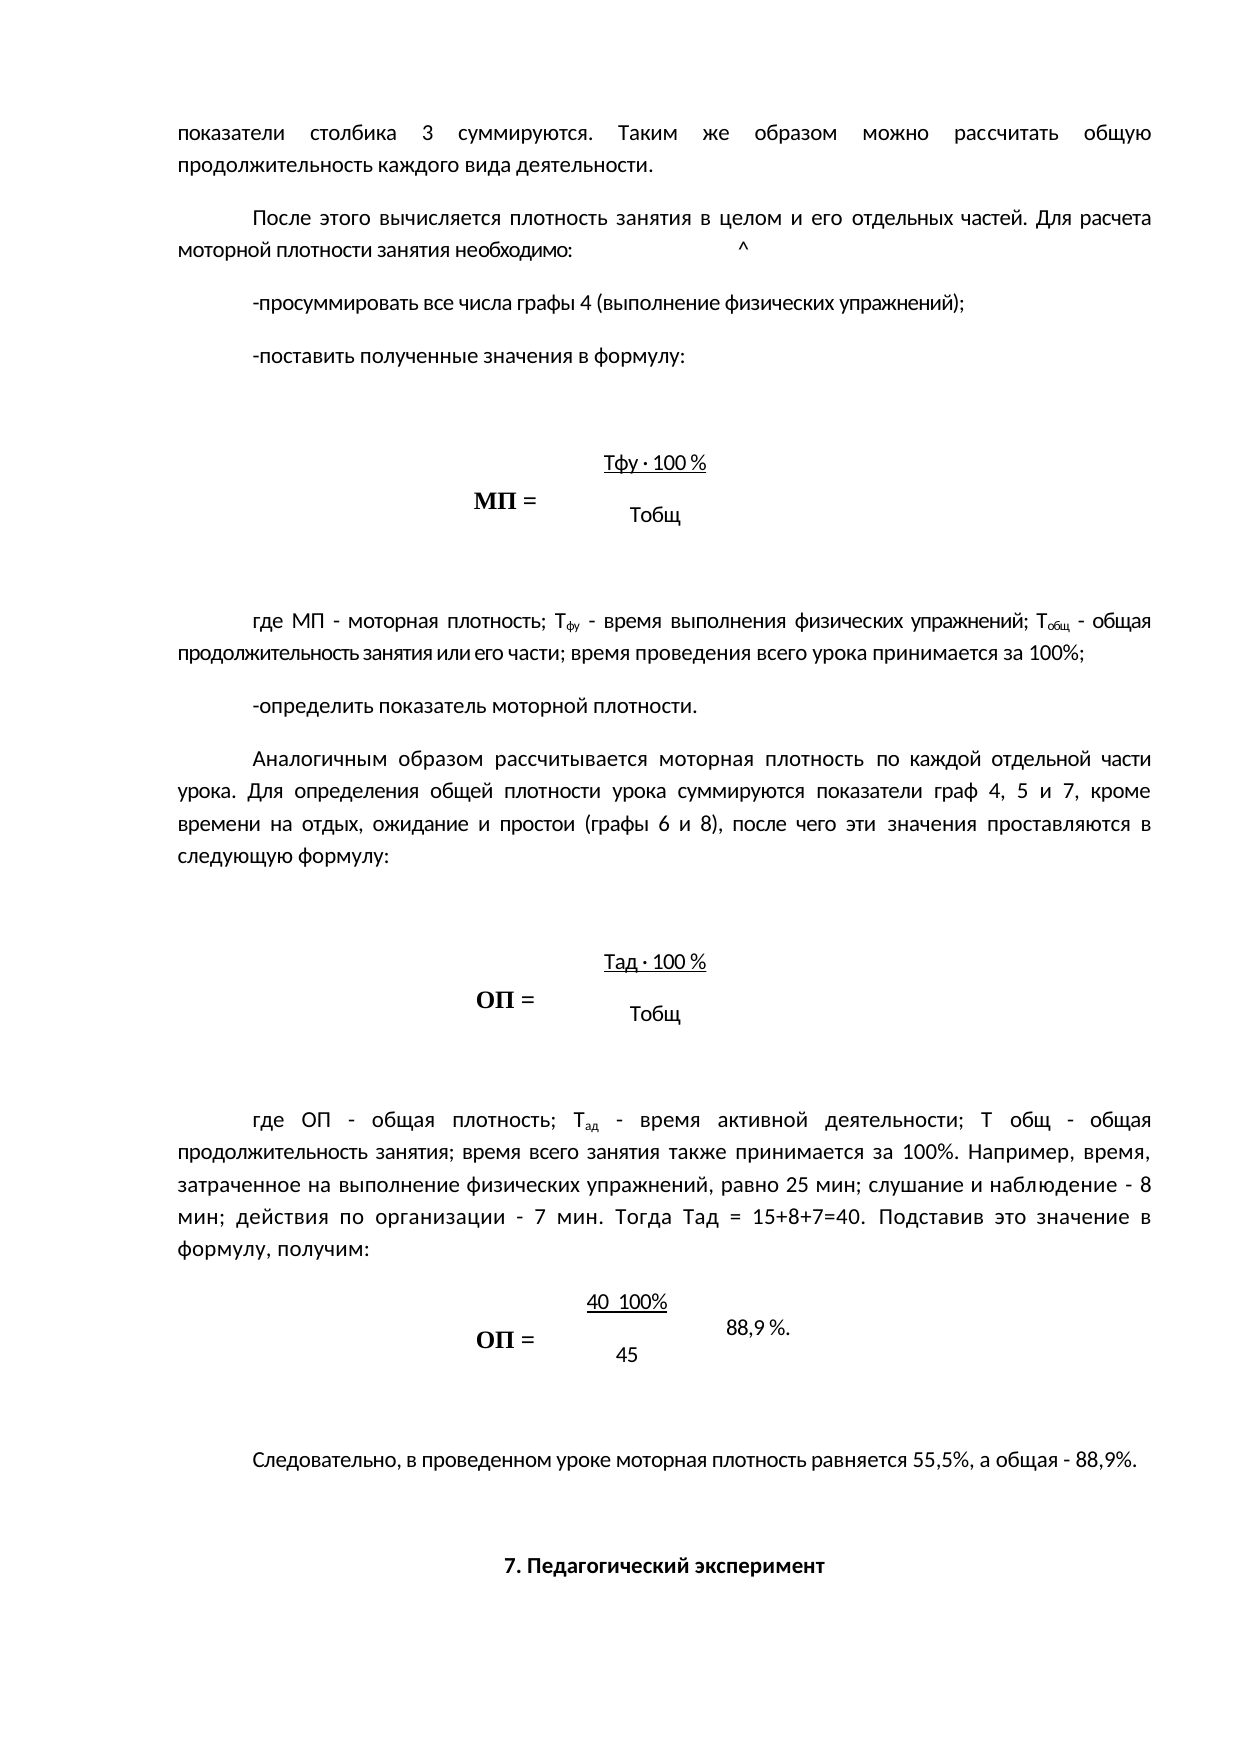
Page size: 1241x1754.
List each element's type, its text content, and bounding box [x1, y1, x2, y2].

text -просуммировать все числа графы 4 (выполнение физических упражнений); [177, 288, 1152, 317]
text где ОП - общая плотность; Тад - время активной деятельности; Т общ - общая продолжительность занятия; время всего занятия также принимается за 100%. Например, время, затраченное на выполнение физических упражнений, равно 25 мин; слушание и наблюдение - 8 мин; действия по организации - 7 мин. Тогда Тад = 15+8+7=40. Подставив это значение в формулу, получим: [177, 1105, 1152, 1262]
table_cell Тобщ [552, 1000, 758, 1052]
table_header МП = [459, 448, 552, 553]
table_header Тад · 100 % [552, 947, 758, 999]
table_header Тфу · 100 % [552, 448, 758, 500]
table_header 40 100% [552, 1287, 702, 1340]
table_cell 45 [552, 1340, 702, 1392]
text После этого вычисляется плотность занятия в целом и его отдельных частей. Для расчета моторной плотности занятия необходимо: ^ [177, 203, 1152, 263]
text где МП - моторная плотность; Тфу - время выполнения физических упражнений; Тобщ - общая продолжительность занятия или его части; время проведения всего урока принимается за 100%; [177, 606, 1152, 666]
text Аналогичным образом рассчитывается моторная плотность по каждой отдельной части урока. Для определения общей плотности урока суммируются показатели граф 4, 5 и 7, кроме времени на отдых, ожидание и простои (графы 6 и 8), после чего эти значения проставляются в следующую формулу: [177, 744, 1152, 869]
text -поставить полученные значения в формулу: [177, 342, 1152, 369]
table_header ОП = [459, 947, 552, 1052]
text 7. Педагогический эксперимент [177, 1552, 1152, 1579]
table_header ОП = [459, 1287, 552, 1392]
text Следовательно, в проведенном уроке моторная плотность равняется 55,5%, а общая - 88,9%. [177, 1446, 1152, 1473]
table_cell Тобщ [552, 500, 758, 553]
text -определить показатель моторной плотности. [177, 691, 1152, 719]
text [177, 118, 1152, 178]
table_header 88,9 %. [702, 1287, 815, 1392]
